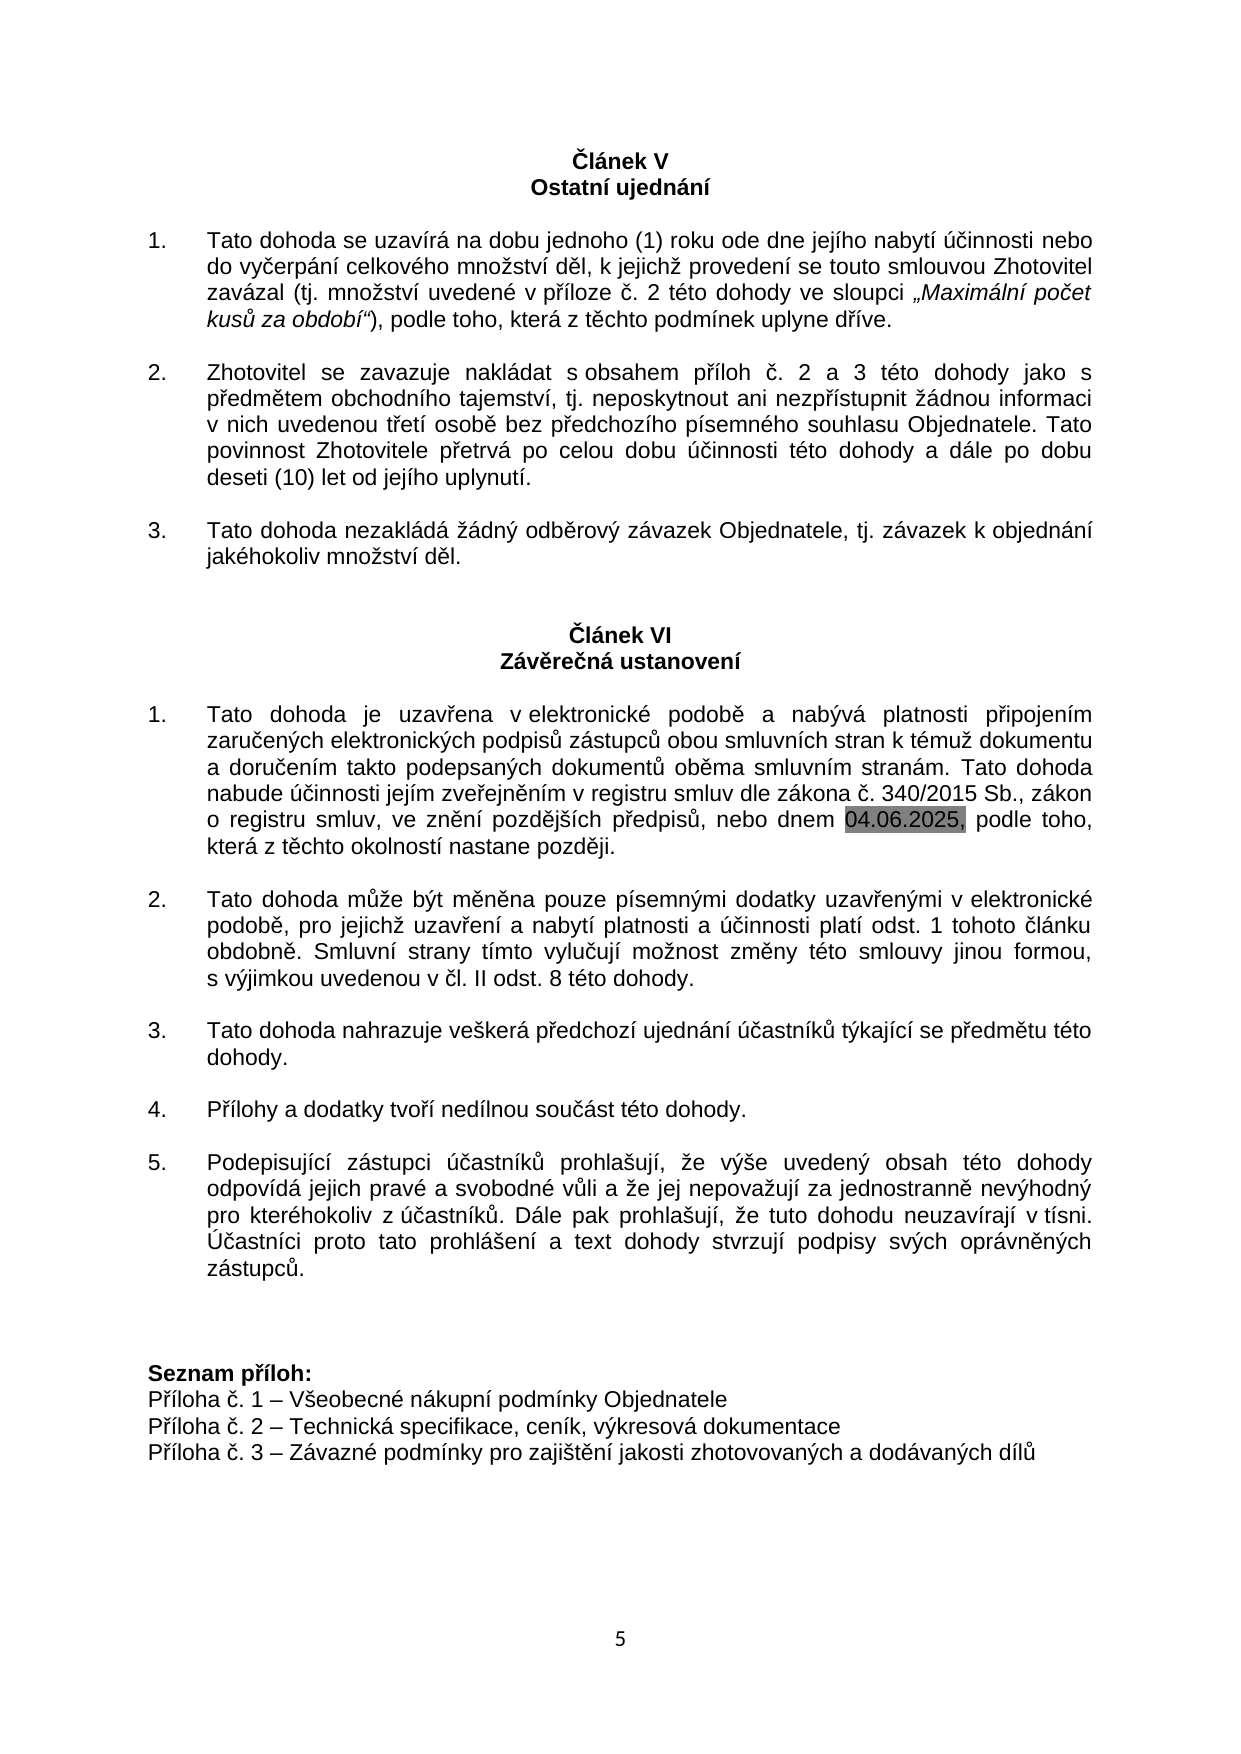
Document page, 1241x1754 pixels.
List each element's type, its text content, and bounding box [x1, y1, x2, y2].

list Zhotovitel se zavazuje nakládat s obsahem příloh č. 2 a 3 této dohody jako s předmětem obchodního tajemství, tj. neposkytnout ani nezpřístupnit žádnou informaci v nich uvedenou třetí osobě bez předchozího písemného souhlasu Objednatele. Tato povinnost Zhotovitele přetrvá po celou dobu účinnosti této dohody a dále po dobu deseti (10) let od jejího uplynutí. [148, 358, 1093, 490]
text Příloha č. 2 – Technická specifikace, ceník, výkresová dokumentace [148, 1413, 1093, 1439]
list Tato dohoda nahrazuje veškerá předchozí ujednání účastníků týkající se předmětu této dohody. [148, 1017, 1093, 1070]
list Tato dohoda se uzavírá na dobu jednoho (1) roku ode dne jejího nabytí účinnosti nebo do vyčerpání celkového množství děl, k jejichž provedení se touto smlouvou Zhotovitel zavázal (tj. množství uvedené v příloze č. 2 této dohody ve sloupci „Maximální počet kusů za období“), podle toho, která z těchto podmínek uplyne dříve. [148, 227, 1093, 332]
text Příloha č. 1 – Všeobecné nákupní podmínky Objednatele [148, 1386, 1093, 1413]
text Seznam příloh: [148, 1360, 1093, 1386]
text Článek VI [148, 622, 1093, 648]
text Příloha č. 3 – Závazné podmínky pro zajištění jakosti zhotovovaných a dodávaných dílů [148, 1439, 1093, 1465]
list Tato dohoda je uzavřena v elektronické podobě a nabývá platnosti připojením zaručených elektronických podpisů zástupců obou smluvních stran k témuž dokumentu a doručením takto podepsaných dokumentů oběma smluvním stranám. Tato dohoda nabude účinnosti jejím zveřejněním v registru smluv dle zákona č. 340/2015 Sb., zákon o registru smluv, ve znění pozdějších předpisů, nebo dnem 04.06.2025, podle toho, která z těchto okolností nastane později. [148, 701, 1093, 859]
text Závěrečná ustanovení [148, 648, 1093, 675]
list Přílohy a dodatky tvoří nedílnou součást této dohody. [148, 1096, 1093, 1123]
text Ostatní ujednání [148, 174, 1093, 200]
list Tato dohoda může být měněna pouze písemnými dodatky uzavřenými v elektronické podobě, pro jejichž uzavření a nabytí platnosti a účinnosti platí odst. 1 tohoto článku obdobně. Smluvní strany tímto vylučují možnost změny této smlouvy jinou formou, s výjimkou uvedenou v čl. II odst. 8 této dohody. [148, 886, 1093, 991]
list Podepisující zástupci účastníků prohlašují, že výše uvedený obsah této dohody odpovídá jejich pravé a svobodné vůli a že jej nepovažují za jednostranně nevýhodný pro kteréhokoliv z účastníků. Dále pak prohlašují, že tuto dohodu neuzavírají v tísni. Účastníci proto tato prohlášení a text dohody stvrzují podpisy svých oprávněných zástupců. [148, 1149, 1093, 1281]
text Článek V [148, 148, 1093, 174]
list Tato dohoda nezakládá žádný odběrový závazek Objednatele, tj. závazek k objednání jakéhokoliv množství děl. [148, 517, 1093, 569]
